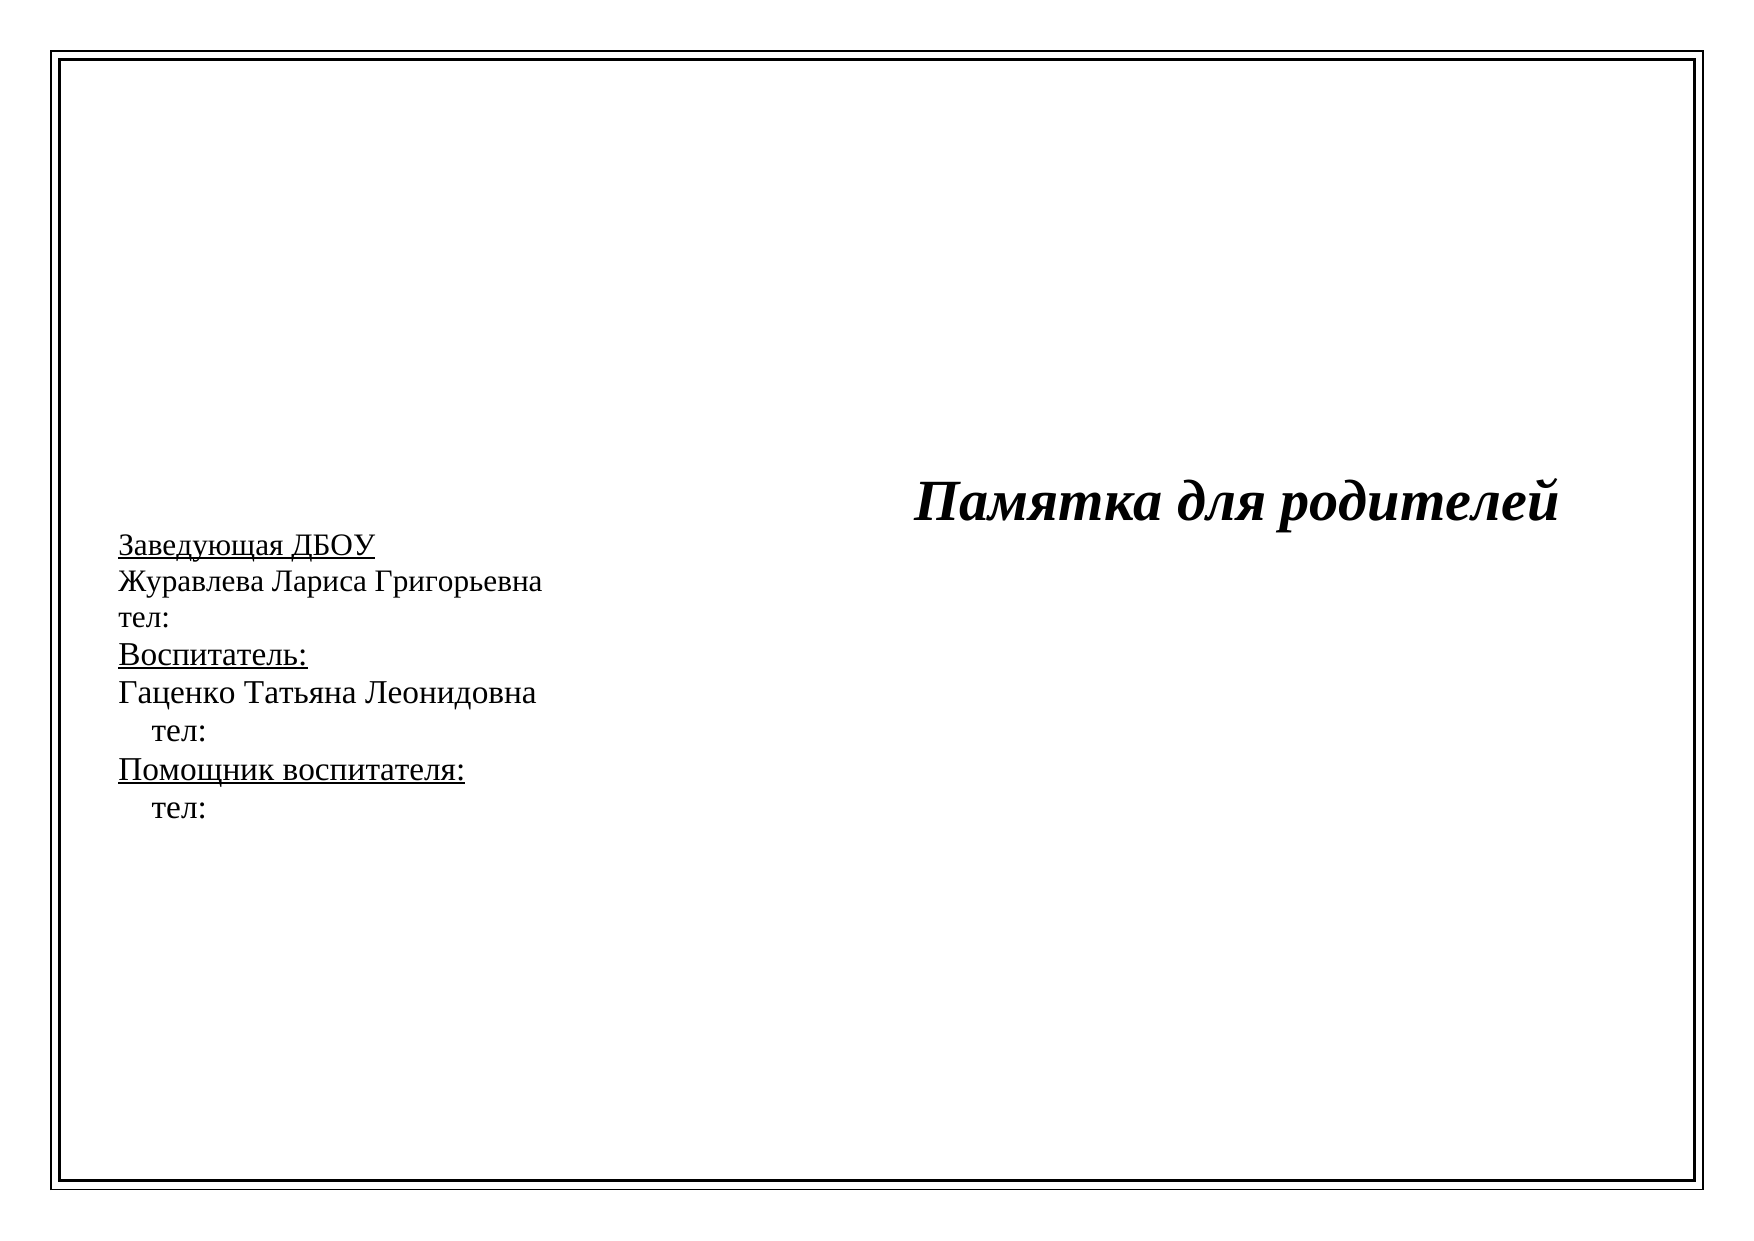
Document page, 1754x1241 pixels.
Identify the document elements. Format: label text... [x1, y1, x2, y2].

text Памятка для родителей [914, 466, 1636, 533]
text Гаценко Татьяна Леонидовна [118, 672, 840, 710]
text Воспитатель: [118, 634, 840, 672]
text Журавлева Лариса Григорьевна [118, 562, 840, 598]
text тел: [118, 598, 840, 634]
text Заведующая ДБОУ [118, 526, 840, 562]
text тел: [118, 710, 840, 749]
text Помощник воспитателя: [118, 749, 840, 787]
text тел: [118, 787, 840, 825]
